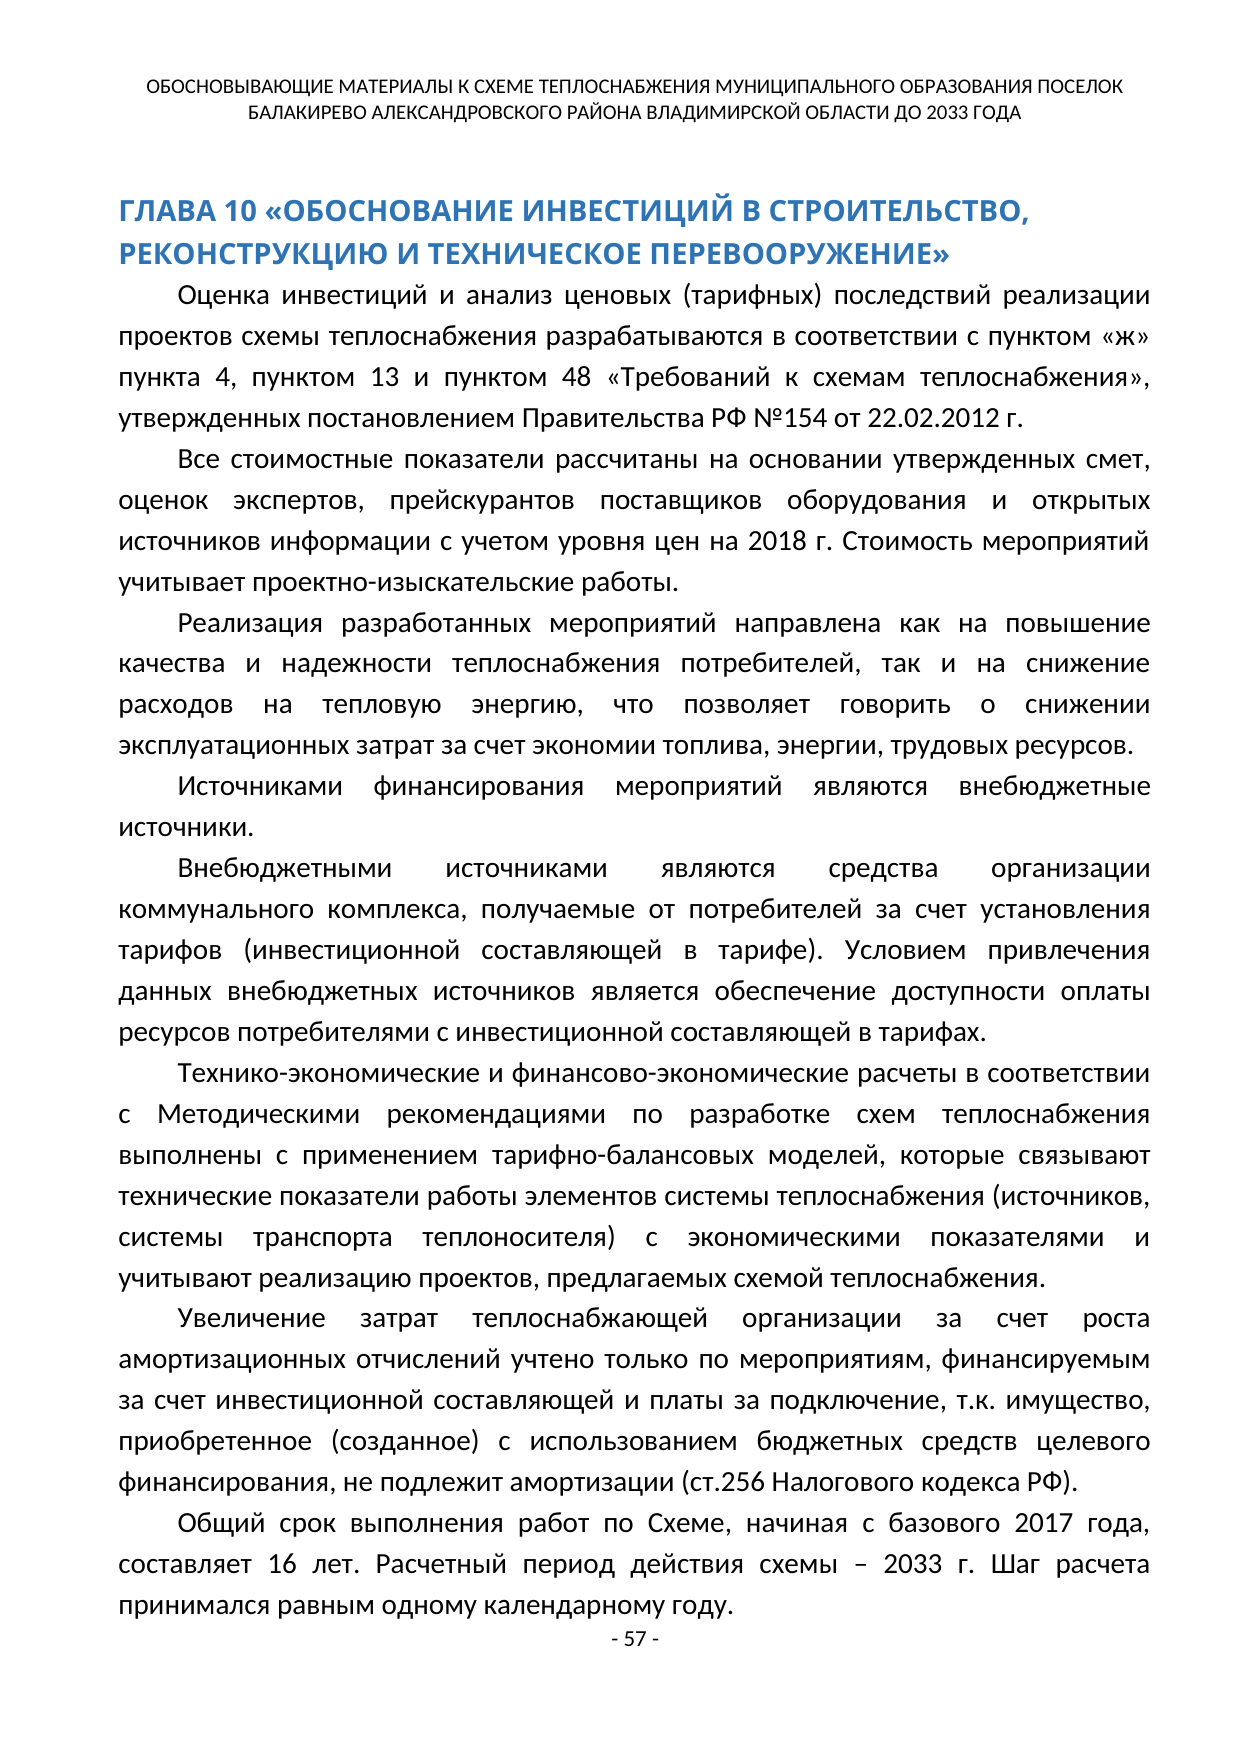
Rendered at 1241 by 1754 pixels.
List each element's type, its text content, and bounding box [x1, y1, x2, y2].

text Внебюджетными источниками являются средства организации коммунального комплекса, получаемые от потребителей за счет установления тарифов (инвестиционной составляющей в тарифе). Условием привлечения данных внебюджетных источников является обеспечение доступности оплаты ресурсов потребителями с инвестиционной составляющей в тарифах. [118, 849, 1152, 1049]
text Увеличение затрат теплоснабжающей организации за счет роста амортизационных отчислений учтено только по мероприятиям, финансируемым за счет инвестиционной составляющей и платы за подключение, т.к. имущество, приобретенное (созданное) с использованием бюджетных средств целевого финансирования, не подлежит амортизации (ст.256 Налогового кодекса РФ). [118, 1299, 1152, 1499]
text Реализация разработанных мероприятий направлена как на повышение качества и надежности теплоснабжения потребителей, так и на снижение расходов на тепловую энергию, что позволяет говорить о снижении эксплуатационных затрат за счет экономии топлива, энергии, трудовых ресурсов. [118, 604, 1152, 762]
text Технико-экономические и финансово-экономические расчеты в соответствии с Методическими рекомендациями по разработке схем теплоснабжения выполнены с применением тарифно-балансовых моделей, которые связывают технические показатели работы элементов системы теплоснабжения (источников, системы транспорта теплоносителя) с экономическими показателями и учитывают реализацию проектов, предлагаемых схемой теплоснабжения. [118, 1054, 1152, 1294]
text Источниками финансирования мероприятий являются внебюджетные источники. [118, 767, 1152, 844]
text Общий срок выполнения работ по Схеме, начиная с базового 2017 года, составляет 16 лет. Расчетный период действия схемы – 2033 г. Шаг расчета принимался равным одному календарному году. [118, 1504, 1152, 1622]
subtitle ГЛАВА 10 «ОБОСНОВАНИЕ ИНВЕСТИЦИЙ В СТРОИТЕЛЬСТВО, РЕКОНСТРУКЦИЮ И ТЕХНИЧЕСКОЕ ПЕРЕВООРУЖЕНИЕ» [118, 191, 1152, 273]
text Оценка инвестиций и анализ ценовых (тарифных) последствий реализации проектов схемы теплоснабжения разрабатываются в соответствии с пунктом «ж» пункта 4, пунктом 13 и пунктом 48 «Требований к схемам теплоснабжения», утвержденных постановлением Правительства РФ №154 от 22.02.2012 г. [118, 276, 1152, 434]
text Все стоимостные показатели рассчитаны на основании утвержденных смет, оценок экспертов, прейскурантов поставщиков оборудования и открытых источников информации с учетом уровня цен на 2018 г. Стоимость мероприятий учитывает проектно-изыскательские работы. [118, 440, 1152, 598]
